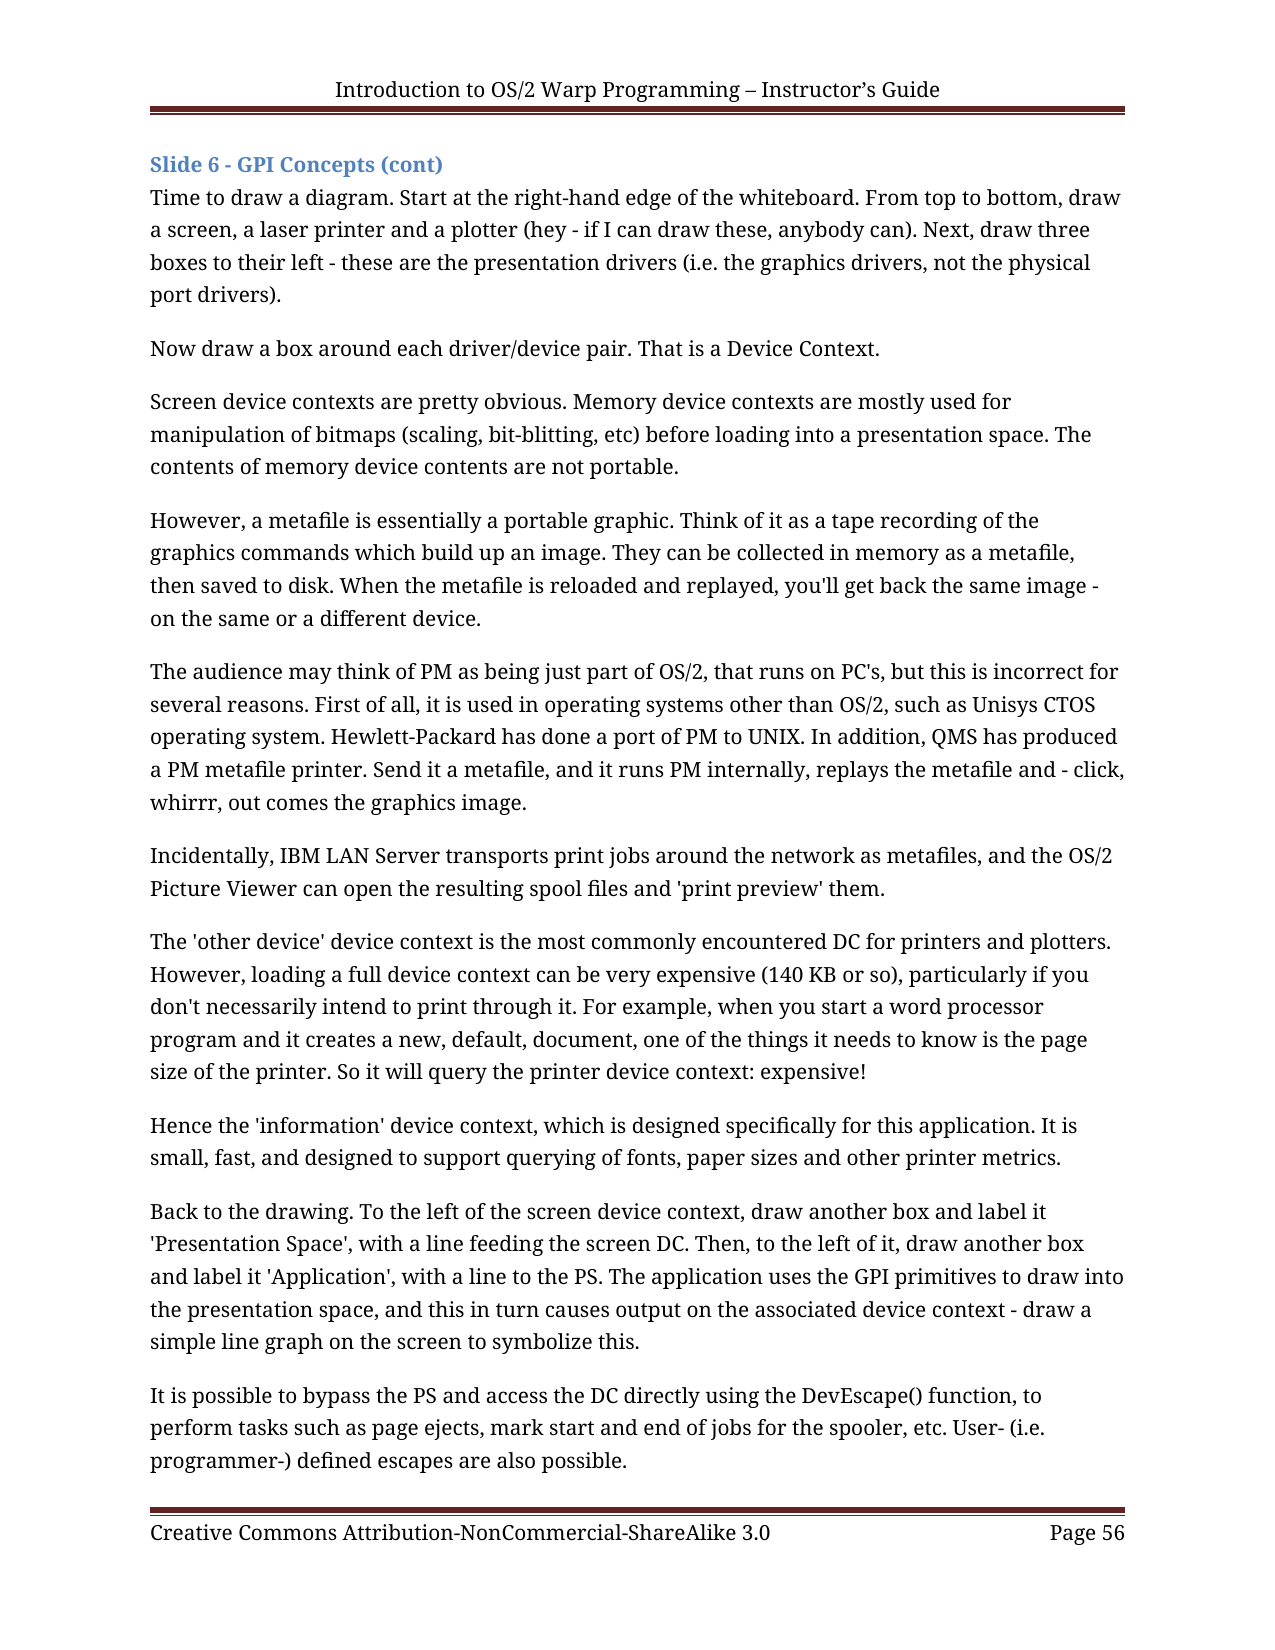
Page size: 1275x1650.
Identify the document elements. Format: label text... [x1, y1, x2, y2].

text Now draw a box around each driver/device pair. That is a Device Context. [150, 334, 1125, 362]
text The 'other device' device context is the most commonly encountered DC for printers and plotters. However, loading a full device context can be very expensive (140 KB or so), particularly if you don't necessarily intend to print through it. For example, when you start a word processor program and it creates a new, default, document, one of the things it needs to know is the page size of the printer. So it will query the printer device context: expensive! [150, 927, 1125, 1086]
text Incidentally, IBM LAN Server transports print jobs around the network as metafiles, and the OS/2 Picture Viewer can open the resulting spool files and 'print preview' them. [150, 841, 1125, 902]
subtitle Slide 6 - GPI Concepts (cont) [150, 150, 1125, 178]
text Time to draw a diagram. Start at the right-hand edge of the whiteboard. From top to bottom, draw a screen, a laser printer and a plotter (hey - if I can draw these, anybody can). Next, draw three boxes to their left - these are the presentation drivers (i.e. the graphics drivers, not the physical port drivers). [150, 183, 1125, 309]
text Hence the 'information' device context, which is designed specifically for this application. It is small, fast, and designed to support querying of fonts, paper sizes and other printer metrics. [150, 1111, 1125, 1172]
text It is possible to bypass the PS and access the DC directly using the DevEscape() function, to perform tasks such as page ejects, mark start and end of jobs for the spooler, etc. User- (i.e. programmer-) defined escapes are also possible. [150, 1381, 1125, 1474]
text Back to the drawing. To the left of the screen device context, draw another box and label it 'Presentation Space', with a line feeding the screen DC. Then, to the left of it, draw another box and label it 'Application', with a line to the PS. The application uses the GPI primitives to draw into the presentation space, and this in turn causes output on the associated device context - draw a simple line graph on the screen to symbolize this. [150, 1197, 1125, 1356]
text However, a metafile is essentially a portable graphic. Think of it as a tape recording of the graphics commands which build up an image. They can be collected in memory as a metafile, then saved to disk. When the metafile is reloaded and replayed, you'll get back the same image - on the same or a different device. [150, 506, 1125, 632]
text The audience may think of PM as being just part of OS/2, that runs on PC's, but this is incorrect for several reasons. First of all, it is used in operating systems other than OS/2, such as Unisys CTOS operating system. Hewlett-Packard has done a port of PM to UNIX. In addition, QMS has produced a PM metafile printer. Send it a metafile, and it runs PM internally, replays the metafile and - click, whirrr, out comes the graphics image. [150, 657, 1125, 816]
text Screen device contexts are pretty obvious. Memory device contexts are mostly used for manipulation of bitmaps (scaling, bit-blitting, etc) before loading into a presentation space. The contents of memory device contents are not portable. [150, 387, 1125, 481]
